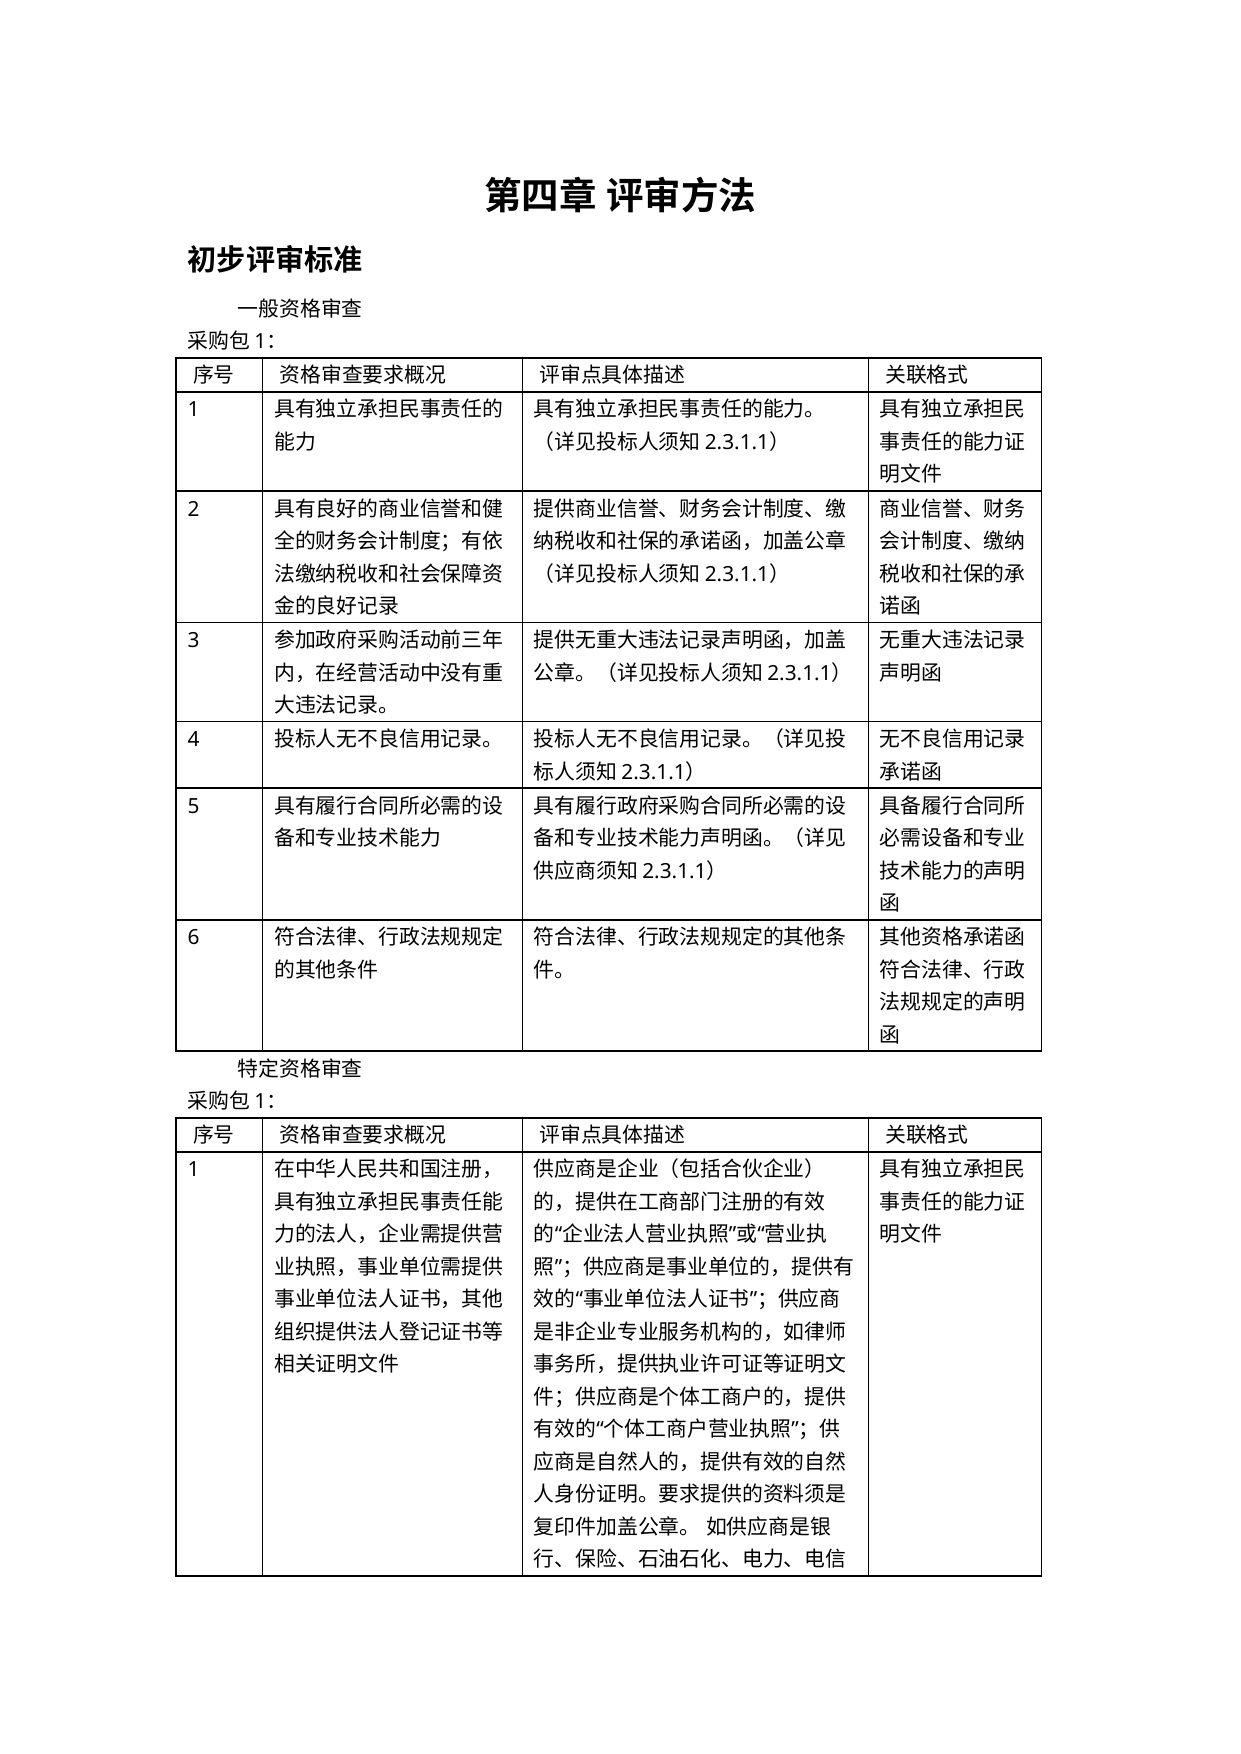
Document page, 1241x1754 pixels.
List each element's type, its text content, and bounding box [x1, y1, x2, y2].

table_cell 3 [177, 623, 262, 721]
text 一般资格审查 [187, 292, 1053, 324]
table_header 资格审查要求概况 [263, 1119, 522, 1151]
table_cell 1 [177, 393, 262, 490]
table_cell 具备履行合同所必需设备和专业技术能力的声明函 [869, 789, 1041, 919]
text 特定资格审查 [187, 1052, 1053, 1084]
table_cell 具有独立承担民事责任的能力。（详见投标人须知2.3.1.1） [523, 393, 868, 490]
table_cell 商业信誉、财务会计制度、缴纳税收和社保的承诺函 [869, 492, 1041, 622]
text 采购包1： [187, 324, 1053, 357]
table_cell 投标人无不良信用记录。 [263, 722, 522, 787]
table_cell 5 [177, 789, 262, 919]
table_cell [263, 1153, 522, 1575]
text 第四章 评审方法 [187, 162, 1053, 227]
table_header 资格审查要求概况 [263, 359, 522, 391]
table_cell 6 [177, 921, 262, 1050]
table_cell 无不良信用记录承诺函 [869, 722, 1041, 787]
table_header 评审点具体描述 [523, 359, 868, 391]
table_cell 1 [177, 1153, 262, 1575]
table_cell 提供商业信誉、财务会计制度、缴纳税收和社保的承诺函，加盖公章（详见投标人须知2.3.1.1） [523, 492, 868, 622]
table_header 评审点具体描述 [523, 1119, 868, 1151]
table_cell 其他资格承诺函 符合法律、行政法规规定的声明函 [869, 921, 1041, 1050]
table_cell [523, 1153, 868, 1575]
table_cell 具有独立承担民事责任的能力证明文件 [869, 393, 1041, 490]
table_header 关联格式 [869, 359, 1041, 391]
table_cell 符合法律、行政法规规定的其他条件。 [523, 921, 868, 1050]
table_cell 无重大违法记录声明函 [869, 623, 1041, 721]
table_cell 提供无重大违法记录声明函，加盖公章。（详见投标人须知2.3.1.1） [523, 623, 868, 721]
table_cell 4 [177, 722, 262, 787]
table_header 序号 [177, 1119, 262, 1151]
table_cell 投标人无不良信用记录。（详见投标人须知2.3.1.1） [523, 722, 868, 787]
table_cell 具有独立承担民事责任的能力 [263, 393, 522, 490]
table_cell 具有独立承担民事责任的能力证明文件 [869, 1153, 1041, 1575]
table_cell 具有良好的商业信誉和健全的财务会计制度；有依法缴纳税收和社会保障资金的良好记录 [263, 492, 522, 622]
table_header 关联格式 [869, 1119, 1041, 1151]
text 采购包1： [187, 1084, 1053, 1117]
table_cell 具有履行合同所必需的设备和专业技术能力 [263, 789, 522, 919]
table_cell 具有履行政府采购合同所必需的设备和专业技术能力声明函。（详见供应商须知2.3.1.1） [523, 789, 868, 919]
text 初步评审标准 [187, 227, 1053, 292]
table_cell 参加政府采购活动前三年内，在经营活动中没有重大违法记录。 [263, 623, 522, 721]
table_cell 符合法律、行政法规规定的其他条件 [263, 921, 522, 1050]
table_header 序号 [177, 359, 262, 391]
table_cell 2 [177, 492, 262, 622]
